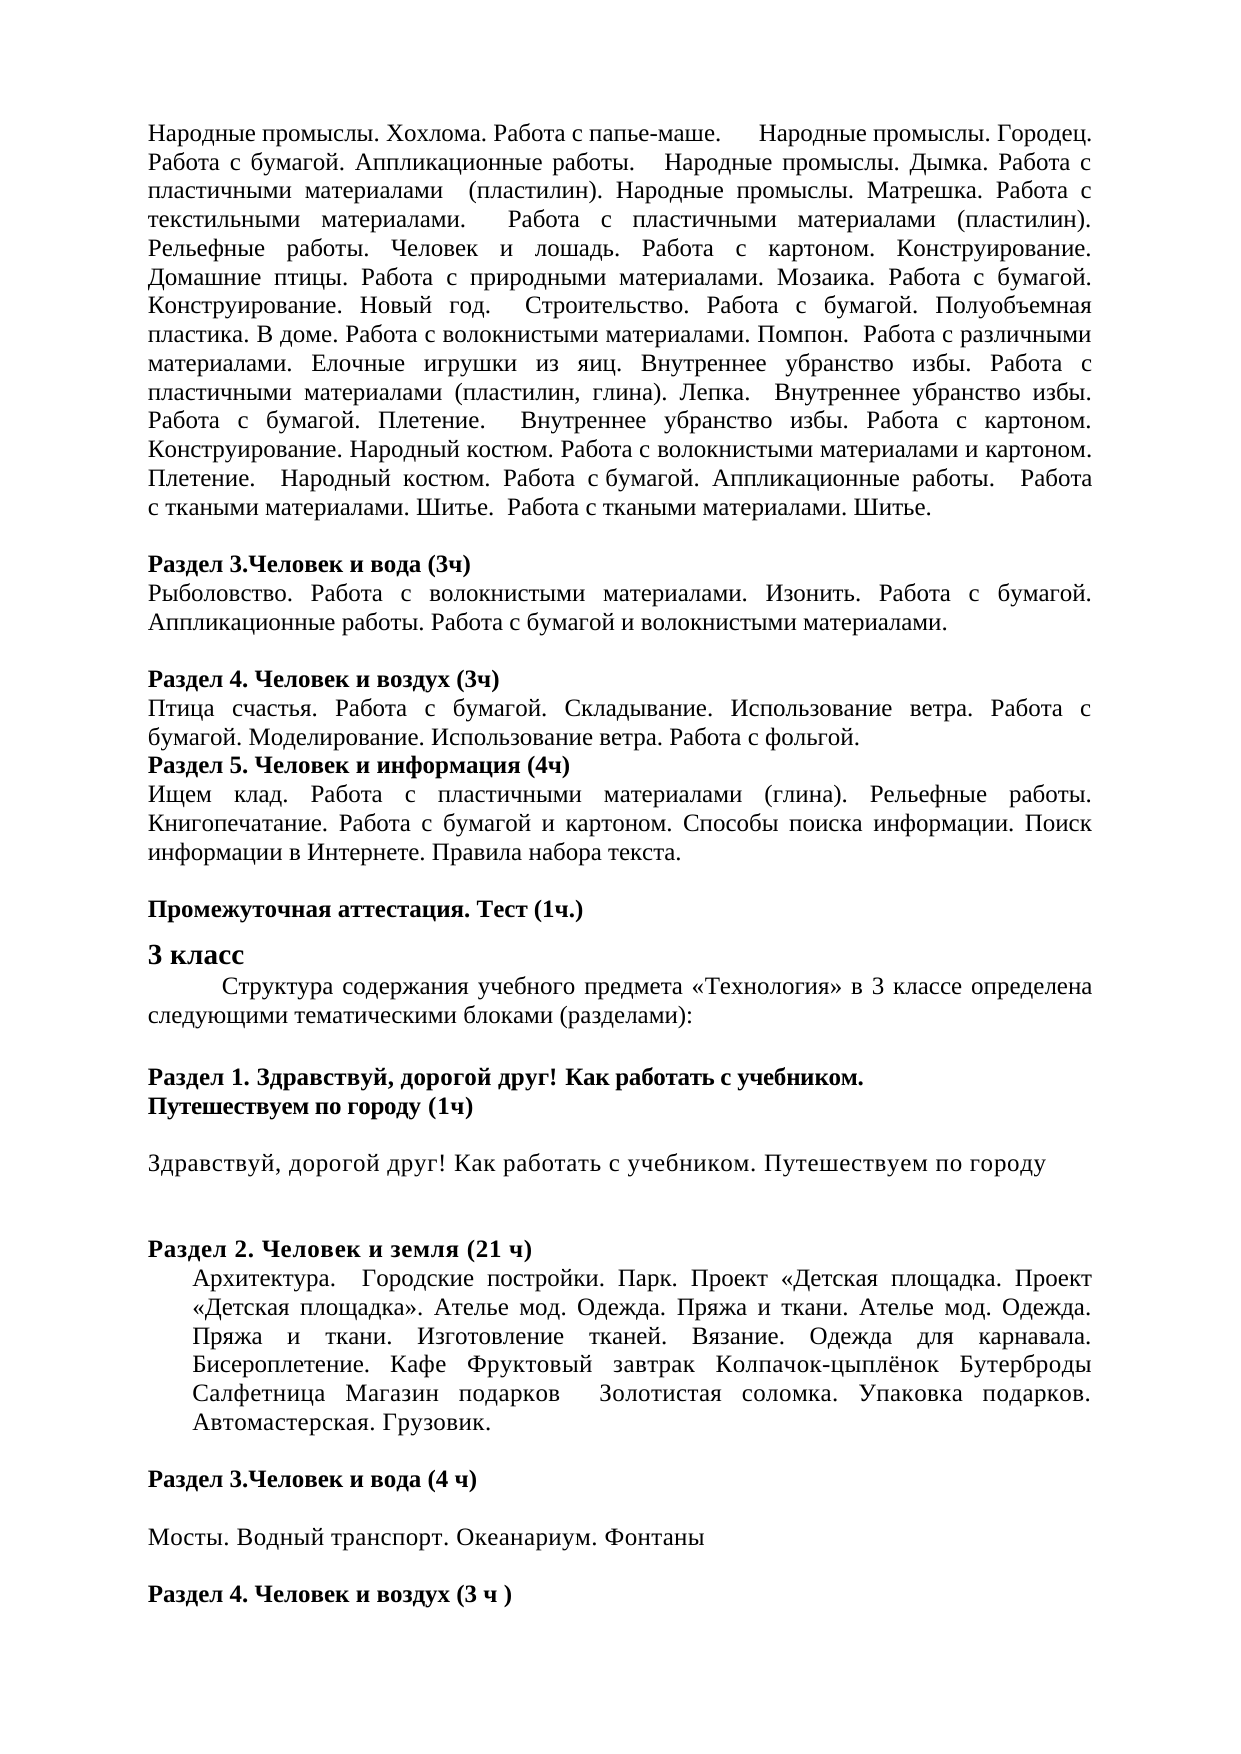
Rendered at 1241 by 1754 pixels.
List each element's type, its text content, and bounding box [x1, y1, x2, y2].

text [148, 118, 1093, 521]
text Рыболовство. Работа с волокнистыми материалами. Изонить. Работа с бумагой. Аппликационные работы. Работа с бумагой и волокнистыми материалами. [148, 578, 1093, 636]
text Птица счастья. Работа с бумагой. Складывание. Использование ветра. Работа с бумагой. Моделирование. Использование ветра. Работа с фольгой. [148, 693, 1093, 751]
text Здравствуй, дорогой друг! Как работать с учебником. Путешествуем по городу [148, 1148, 1093, 1177]
text Раздел 3.Человек и вода (3ч) [148, 549, 1093, 578]
text Структура содержания учебного предмета «Технология» в 3 классе определена следующими тематическими блоками (разделами): [148, 971, 1093, 1028]
text Раздел 5. Человек и информация (4ч) [148, 751, 1093, 779]
text Раздел 1. Здравствуй, дорогой друг! Как работать с учебником. [148, 1062, 1093, 1091]
text Раздел 3.Человек и вода (4 ч) [148, 1464, 1093, 1493]
text Архитектура. Городские постройки. Парк. Проект «Детская площадка. Проект «Детская площадка». Ателье мод. Одежда. Пряжа и ткани. Ателье мод. Одежда. Пряжа и ткани. Изготовление тканей. Вязание. Одежда для карнавала. Бисероплетение. Кафе Фруктовый завтрак Колпачок-цыплёнок Бутерброды Салфетница Магазин подарков Золотистая соломка. Упаковка подарков. Автомастерская. Грузовик. [192, 1263, 1093, 1436]
text Раздел 4. Человек и воздух (3ч) [148, 664, 1093, 693]
text Ищем клад. Работа с пластичными материалами (глина). Рельефные работы. Книгопечатание. Работа с бумагой и картоном. Способы поиска информации. Поиск информации в Интернете. Правила набора текста. [148, 779, 1093, 866]
text Раздел 4. Человек и воздух (3 ч ) [148, 1579, 1093, 1608]
text Мосты. Водный транспорт. Океанариум. Фонтаны [148, 1522, 1093, 1551]
text Путешествуем по городу (1ч) [148, 1091, 1093, 1119]
text Раздел 2. Человек и земля (21 ч) [148, 1234, 1093, 1263]
text Промежуточная аттестация. Тест (1ч.) [148, 894, 1093, 923]
text 3 класс [148, 937, 1093, 971]
